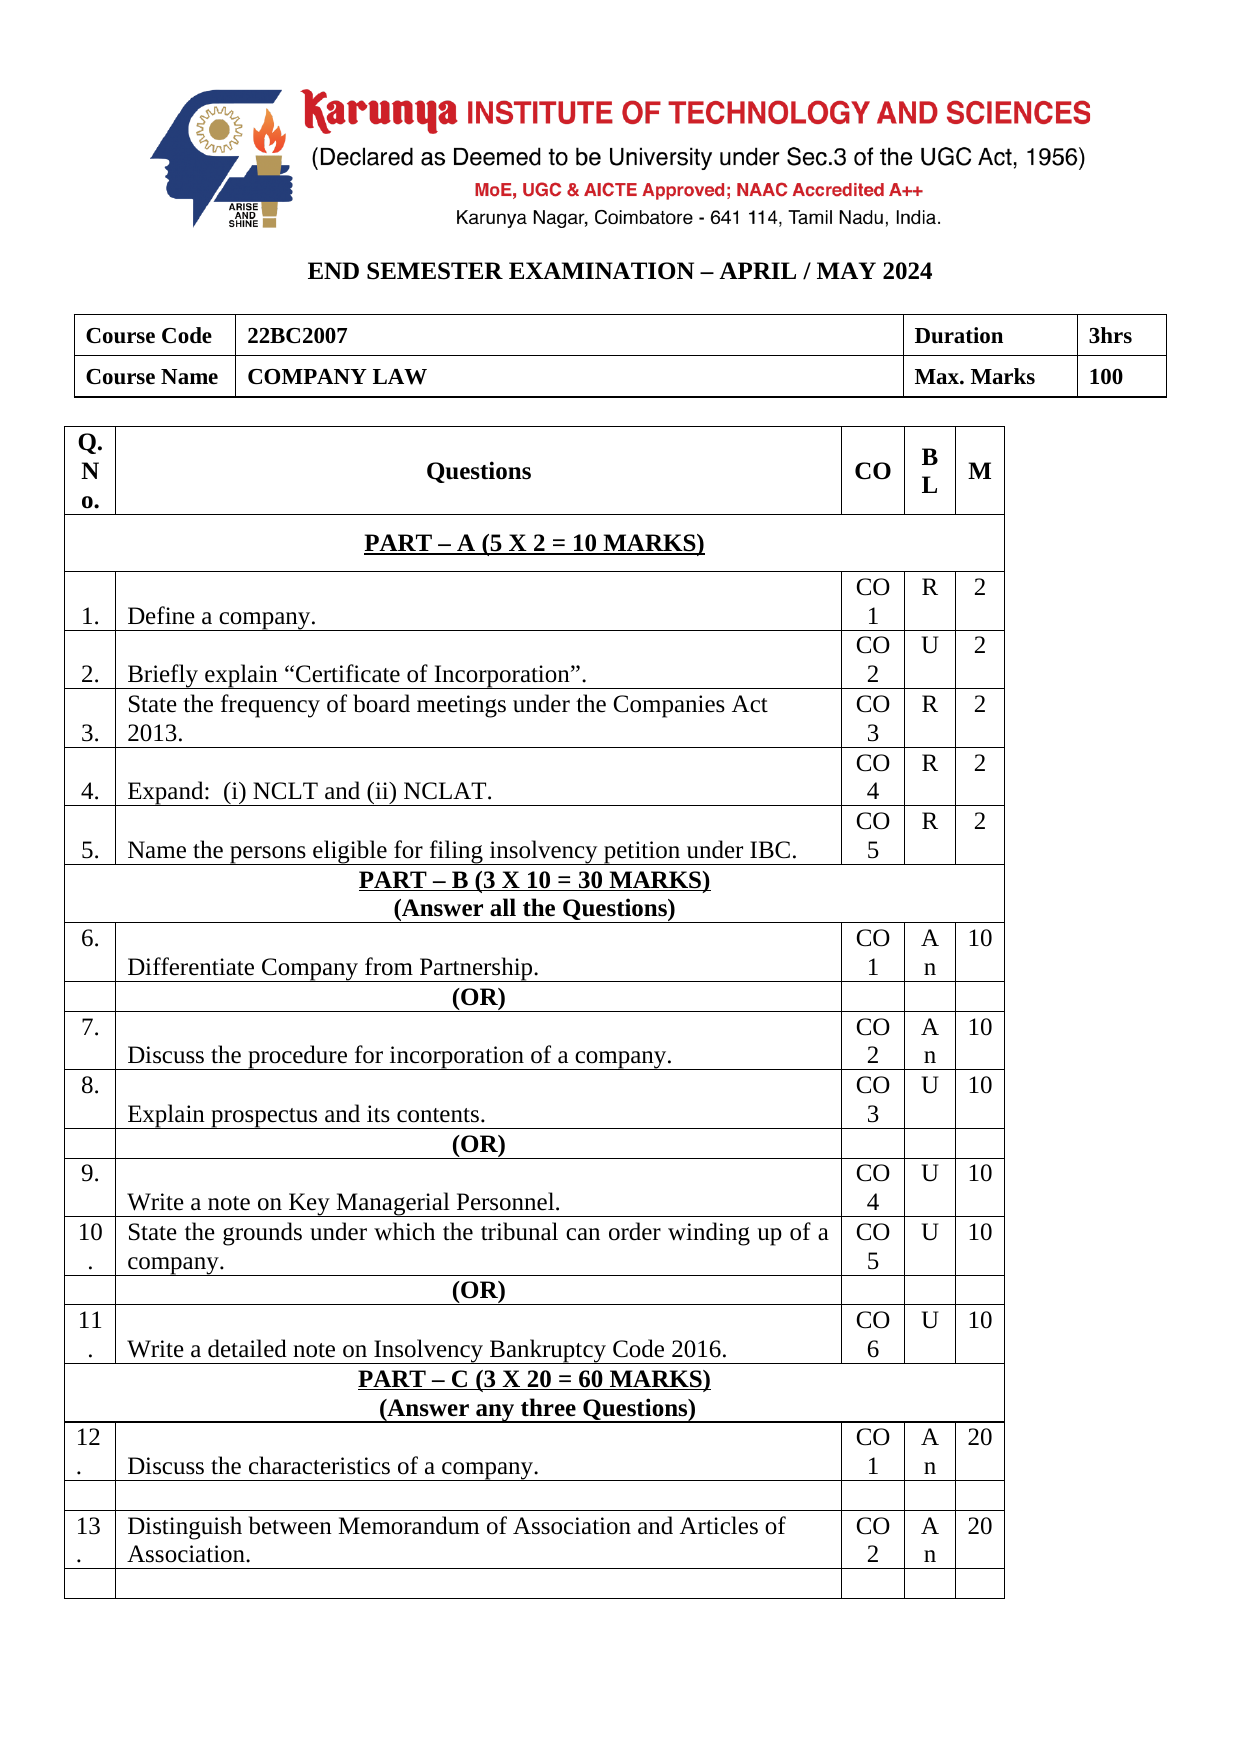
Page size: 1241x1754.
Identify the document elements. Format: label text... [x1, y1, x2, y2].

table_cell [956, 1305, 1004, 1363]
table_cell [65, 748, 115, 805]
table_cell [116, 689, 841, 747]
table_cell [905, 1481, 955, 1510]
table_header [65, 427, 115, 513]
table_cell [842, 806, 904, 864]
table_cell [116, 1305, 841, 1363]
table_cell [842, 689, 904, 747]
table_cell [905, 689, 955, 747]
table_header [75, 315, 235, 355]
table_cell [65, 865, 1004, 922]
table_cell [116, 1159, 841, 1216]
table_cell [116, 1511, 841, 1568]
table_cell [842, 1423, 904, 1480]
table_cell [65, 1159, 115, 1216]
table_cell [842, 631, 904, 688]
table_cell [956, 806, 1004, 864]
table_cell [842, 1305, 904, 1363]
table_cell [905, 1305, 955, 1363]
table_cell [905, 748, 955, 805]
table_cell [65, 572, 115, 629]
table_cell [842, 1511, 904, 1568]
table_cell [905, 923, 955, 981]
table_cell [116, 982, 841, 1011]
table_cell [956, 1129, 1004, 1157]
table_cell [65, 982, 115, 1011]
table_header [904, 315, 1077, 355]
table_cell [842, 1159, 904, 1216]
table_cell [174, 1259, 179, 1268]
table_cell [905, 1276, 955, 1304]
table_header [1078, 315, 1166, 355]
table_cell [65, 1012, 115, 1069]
picture [150, 89, 1091, 228]
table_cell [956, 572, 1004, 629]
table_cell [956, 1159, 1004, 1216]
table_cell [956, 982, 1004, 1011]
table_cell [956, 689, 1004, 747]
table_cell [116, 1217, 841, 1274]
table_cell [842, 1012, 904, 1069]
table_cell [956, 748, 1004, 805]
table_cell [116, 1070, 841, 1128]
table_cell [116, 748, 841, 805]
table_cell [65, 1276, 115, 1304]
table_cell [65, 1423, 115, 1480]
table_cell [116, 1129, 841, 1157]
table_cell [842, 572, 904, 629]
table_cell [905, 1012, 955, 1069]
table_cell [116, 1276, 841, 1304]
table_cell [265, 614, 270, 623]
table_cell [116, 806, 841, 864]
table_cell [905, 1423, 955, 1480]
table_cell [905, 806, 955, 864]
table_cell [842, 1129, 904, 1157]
text END SEMESTER EXAMINATION – APRIL / MAY 2024 [150, 256, 1090, 285]
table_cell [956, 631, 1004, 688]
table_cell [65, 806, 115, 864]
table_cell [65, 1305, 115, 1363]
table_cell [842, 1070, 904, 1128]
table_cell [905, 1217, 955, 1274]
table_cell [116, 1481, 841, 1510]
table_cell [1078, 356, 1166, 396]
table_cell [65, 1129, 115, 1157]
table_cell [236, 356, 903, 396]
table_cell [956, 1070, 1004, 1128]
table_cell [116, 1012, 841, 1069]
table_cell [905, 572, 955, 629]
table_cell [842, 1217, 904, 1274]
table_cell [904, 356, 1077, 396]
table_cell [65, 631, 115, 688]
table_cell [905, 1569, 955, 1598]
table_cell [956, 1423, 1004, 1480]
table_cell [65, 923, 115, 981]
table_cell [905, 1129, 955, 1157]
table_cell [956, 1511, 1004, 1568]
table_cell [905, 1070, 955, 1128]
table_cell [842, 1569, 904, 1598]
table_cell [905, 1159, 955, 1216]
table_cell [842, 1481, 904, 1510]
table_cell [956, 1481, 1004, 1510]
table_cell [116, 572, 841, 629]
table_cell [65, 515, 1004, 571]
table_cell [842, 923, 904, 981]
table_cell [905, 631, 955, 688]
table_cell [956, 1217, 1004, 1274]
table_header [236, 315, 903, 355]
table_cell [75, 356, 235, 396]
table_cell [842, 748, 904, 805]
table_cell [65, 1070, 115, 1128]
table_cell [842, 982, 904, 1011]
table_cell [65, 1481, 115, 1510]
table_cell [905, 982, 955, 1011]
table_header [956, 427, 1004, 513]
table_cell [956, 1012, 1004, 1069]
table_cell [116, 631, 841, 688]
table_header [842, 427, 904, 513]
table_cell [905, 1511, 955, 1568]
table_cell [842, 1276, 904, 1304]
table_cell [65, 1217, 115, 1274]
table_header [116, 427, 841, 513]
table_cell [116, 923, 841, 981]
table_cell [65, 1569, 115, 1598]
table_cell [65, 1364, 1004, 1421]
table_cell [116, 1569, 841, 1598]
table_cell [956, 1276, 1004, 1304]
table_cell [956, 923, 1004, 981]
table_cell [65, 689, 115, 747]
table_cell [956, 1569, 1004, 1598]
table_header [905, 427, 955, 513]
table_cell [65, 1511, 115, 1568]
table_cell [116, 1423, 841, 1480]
